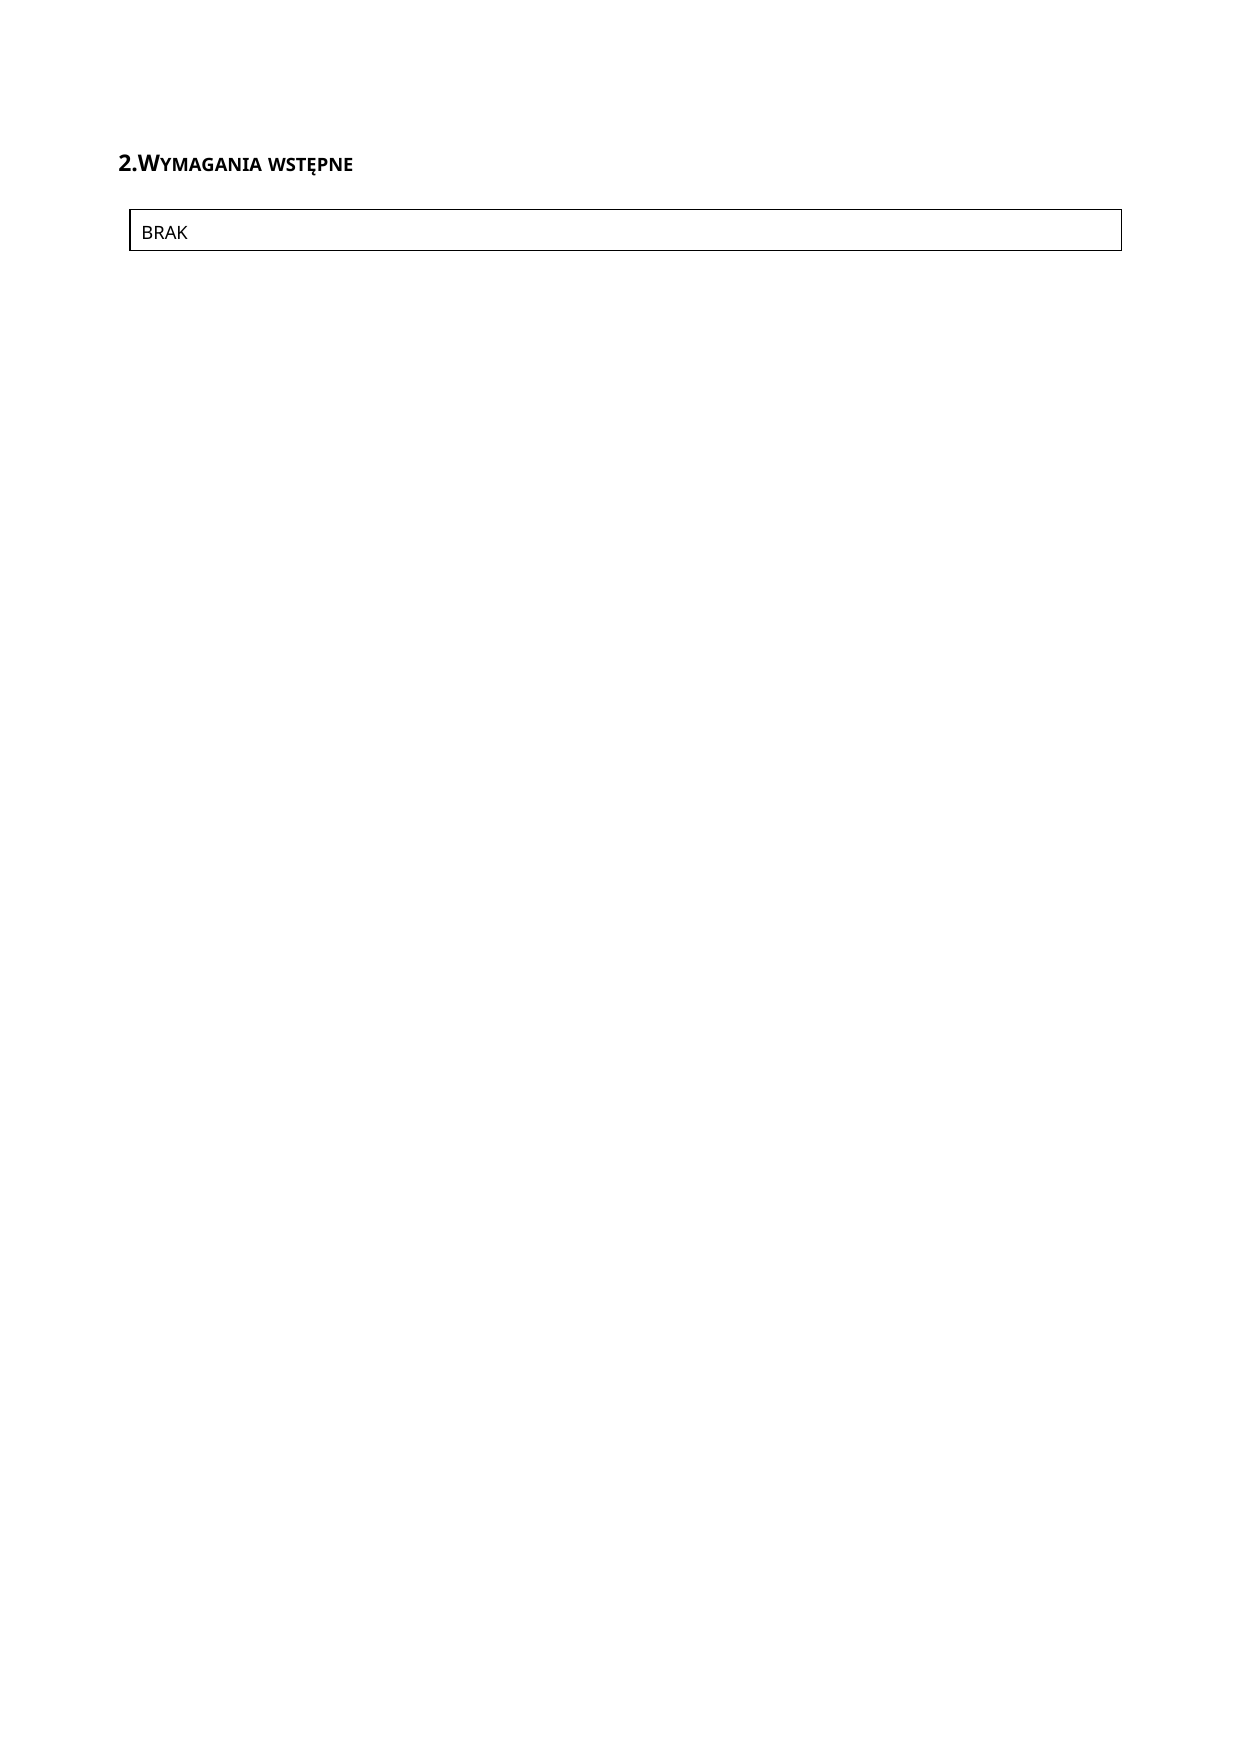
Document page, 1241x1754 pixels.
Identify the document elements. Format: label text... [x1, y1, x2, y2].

table_header brak [131, 210, 1121, 250]
text 2.Wymagania wstępne [118, 147, 1122, 178]
